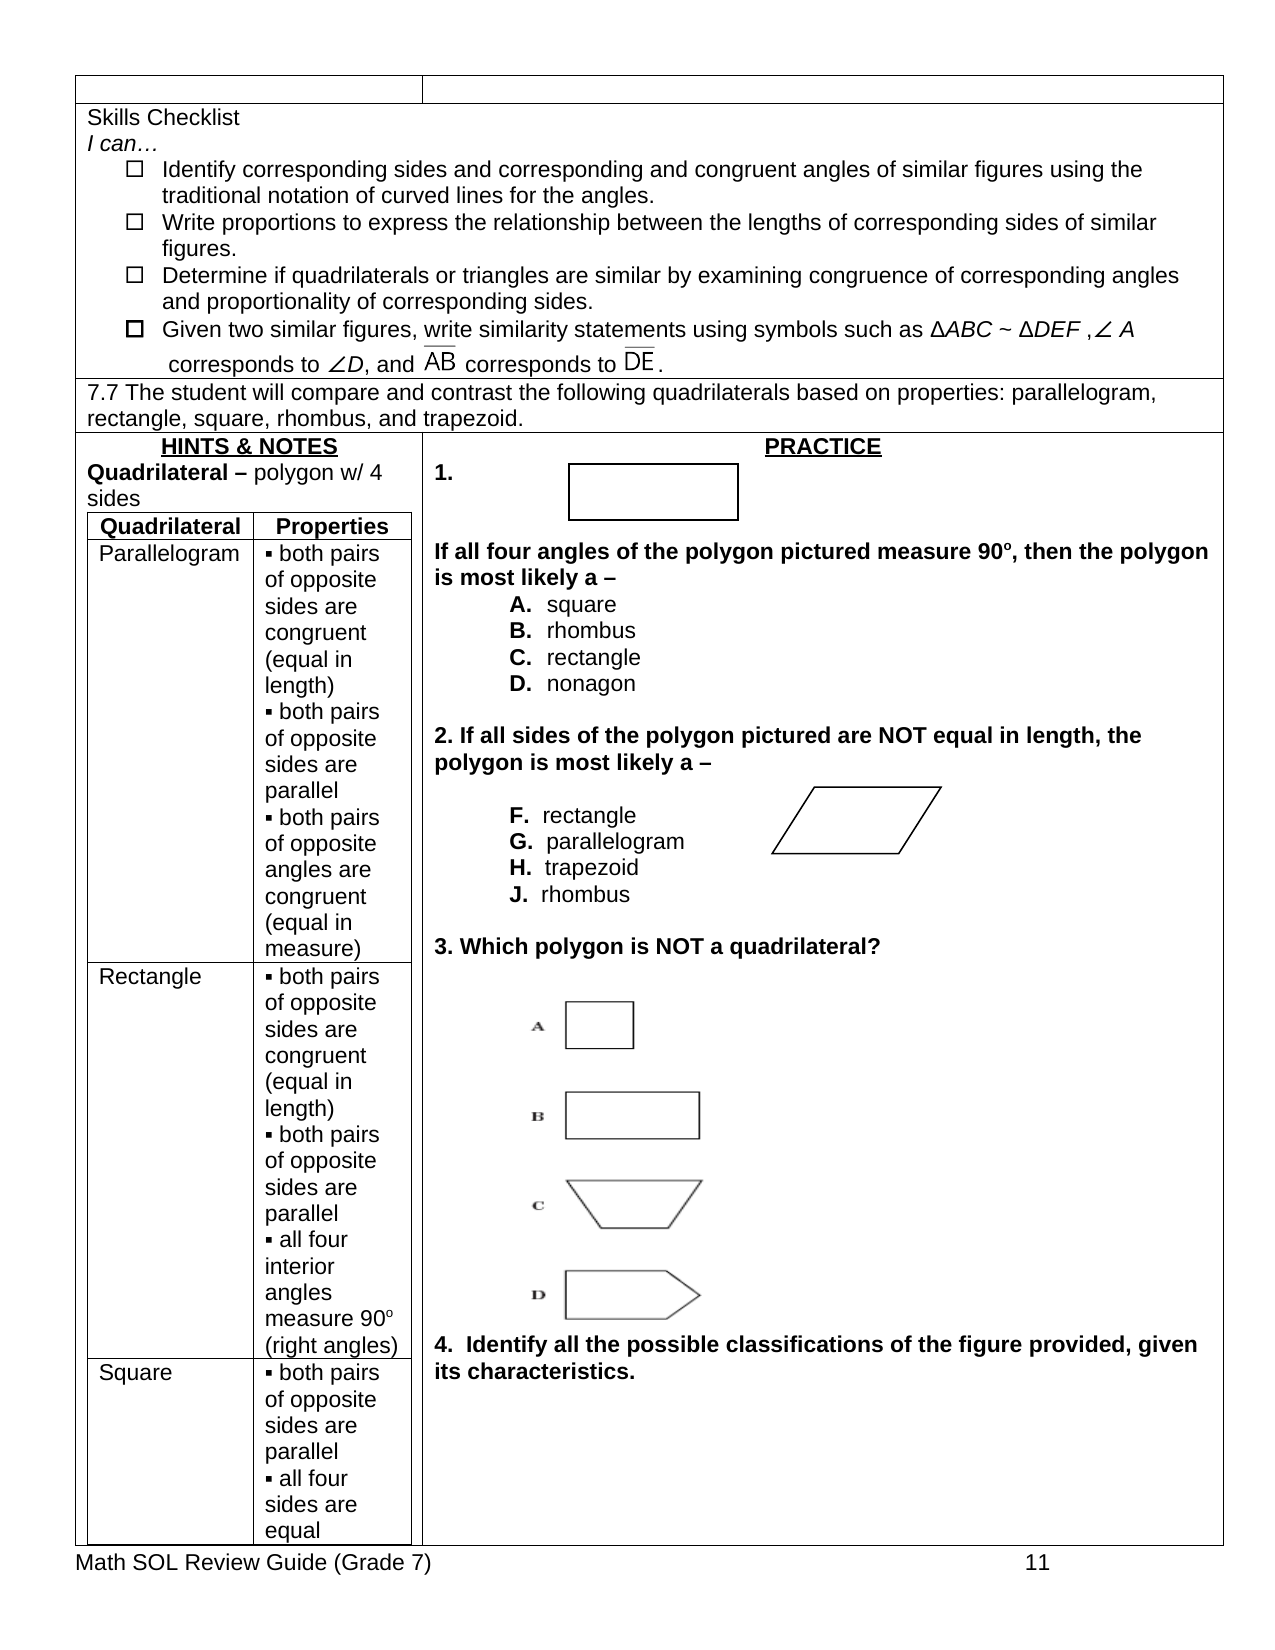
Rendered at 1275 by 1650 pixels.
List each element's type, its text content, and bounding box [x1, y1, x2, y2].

table_cell Skills Checklist I can… Identify corresponding sides and corresponding and congruent angles of similar figures using the traditional notation of curved lines for the angles. Write proportions to express the relationship between the lengths of corresponding sides of similar figures. Determine if quadrilaterals or triangles are similar by examining congruence of corresponding angles and proportionality of corresponding sides. Given two similar figures, write similarity statements using symbols such as ΔABC ~ ΔDEF ,∠ A corresponds to ∠D, and corresponds to . [76, 104, 1223, 378]
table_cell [76, 76, 422, 102]
table_cell 7.7 The student will compare and contrast the following quadrilaterals based on properties: parallelogram, rectangle, square, rhombus, and trapezoid. [76, 379, 1223, 432]
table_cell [76, 433, 422, 1545]
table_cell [423, 433, 1223, 1545]
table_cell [423, 76, 1223, 102]
